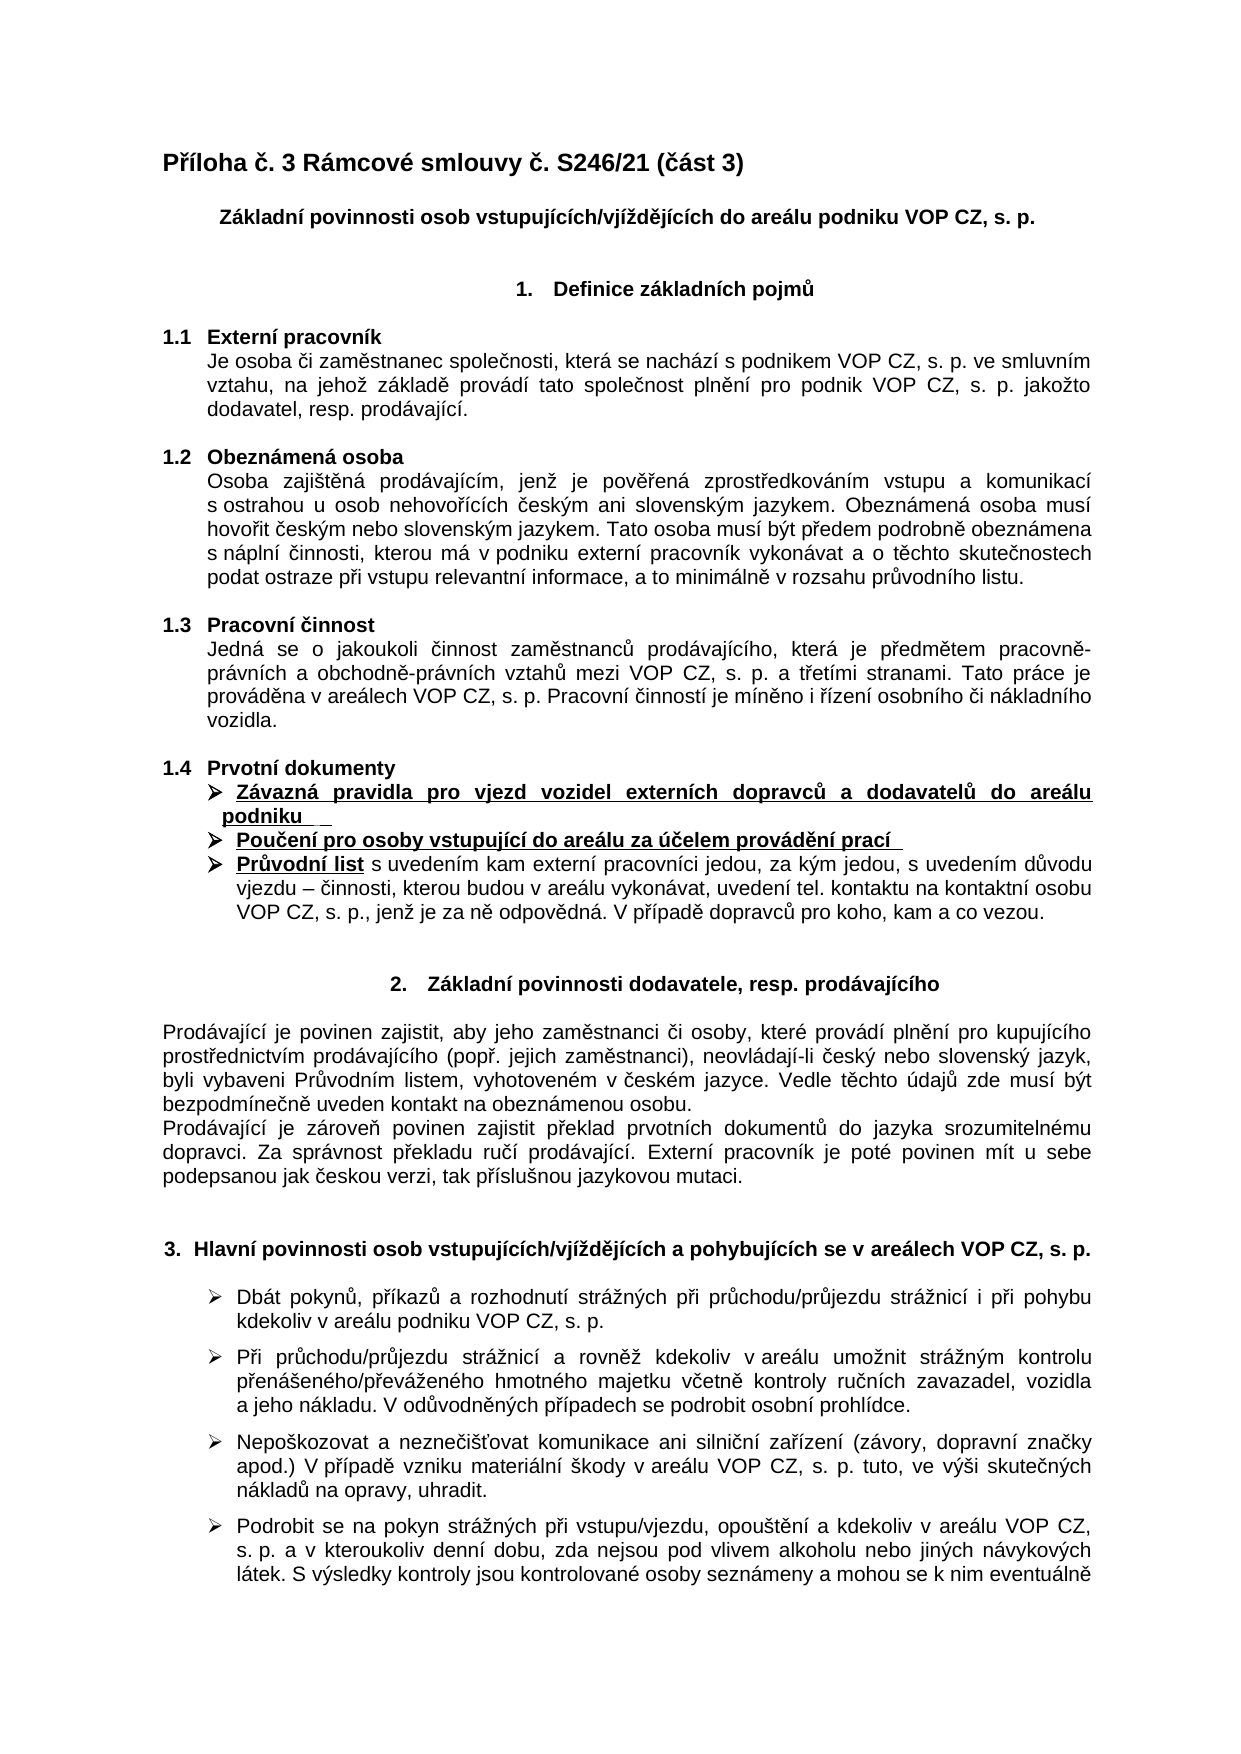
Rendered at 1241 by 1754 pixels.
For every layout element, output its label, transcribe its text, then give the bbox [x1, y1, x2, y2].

subtitle Pracovní činnost [162, 612, 1093, 636]
text Průvodní list s uvedením kam externí pracovníci jedou, za kým jedou, s uvedením důvodu vjezdu – činnosti, kterou budou v areálu vykonávat, uvedení tel. kontaktu na kontaktní osobu VOP CZ, s. p., jenž je za ně odpovědná. V případě dopravců pro koho, kam a co vezou. [207, 852, 1093, 924]
text Příloha č. 3 Rámcové smlouvy č. S246/21 (část 3) [162, 148, 1093, 176]
subtitle Prvotní dokumenty [162, 756, 1093, 780]
text Základní povinnosti osob vstupujících/vjíždějících do areálu podniku VOP CZ, s. p. [162, 205, 1093, 229]
text Je osoba či zaměstnanec společnosti, která se nachází s podnikem VOP CZ, s. p. ve smluvním vztahu, na jehož základě provádí tato společnost plnění pro podnik VOP CZ, s. p. jakožto dodavatel, resp. prodávající. [162, 349, 1093, 421]
text Závazná pravidla pro vjezd vozidel externích dopravců a dodavatelů do areálu podniku [207, 780, 1093, 828]
text Při průchodu/průjezdu strážnicí a rovněž kdekoliv v areálu umožnit strážným kontrolu přenášeného/převáženého hmotného majetku včetně kontroly ručních zavazadel, vozidla a jeho nákladu. V odůvodněných případech se podrobit osobní prohlídce. [207, 1345, 1093, 1417]
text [207, 1514, 1093, 1586]
subtitle Definice základních pojmů [237, 277, 1093, 301]
subtitle Externí pracovník [162, 325, 1093, 349]
subtitle Obeznámená osoba [162, 445, 1093, 469]
text Jedná se o jakoukoli činnost zaměstnanců prodávajícího, která je předmětem pracovně-právních a obchodně-právních vztahů mezi VOP CZ, s. p. a třetími stranami. Tato práce je prováděna v areálech VOP CZ, s. p. Pracovní činností je míněno i řízení osobního či nákladního vozidla. [162, 636, 1093, 732]
text Osoba zajištěná prodávajícím, jenž je pověřená zprostředkováním vstupu a komunikací s ostrahou u osob nehovořících českým ani slovenským jazykem. Obeznámená osoba musí hovořit českým nebo slovenským jazykem. Tato osoba musí být předem podrobně obeznámena s náplní činnosti, kterou má v podniku externí pracovník vykonávat a o těchto skutečnostech podat ostraze při vstupu relevantní informace, a to minimálně v rozsahu průvodního listu. [162, 469, 1093, 588]
text Prodávající je povinen zajistit, aby jeho zaměstnanci či osoby, které provádí plnění pro kupujícího prostřednictvím prodávajícího (popř. jejich zaměstnanci), neovládají-li český nebo slovenský jazyk, byli vybaveni Průvodním listem, vyhotoveném v českém jazyce. Vedle těchto údajů zde musí být bezpodmínečně uveden kontakt na obeznámenou osobu. [162, 1020, 1093, 1116]
text Poučení pro osoby vstupující do areálu za účelem provádění prací [162, 828, 1093, 852]
text Dbát pokynů, příkazů a rozhodnutí strážných při průchodu/průjezdu strážnicí i při pohybu kdekoliv v areálu podniku VOP CZ, s. p. [207, 1284, 1093, 1333]
text Prodávající je zároveň povinen zajistit překlad prvotních dokumentů do jazyka srozumitelnému dopravci. Za správnost překladu ručí prodávající. Externí pracovník je poté povinen mít u sebe podepsanou jak českou verzi, tak příslušnou jazykovou mutaci. [162, 1116, 1093, 1188]
text Nepoškozovat a neznečišťovat komunikace ani silniční zařízení (závory, dopravní značky apod.) V případě vzniku materiální škody v areálu VOP CZ, s. p. tuto, ve výši skutečných nákladů na opravy, uhradit. [207, 1429, 1093, 1502]
subtitle Hlavní povinnosti osob vstupujících/vjíždějících a pohybujících se v areálech VOP CZ, s. p. [162, 1237, 1093, 1261]
subtitle Základní povinnosti dodavatele, resp. prodávajícího [237, 972, 1093, 996]
